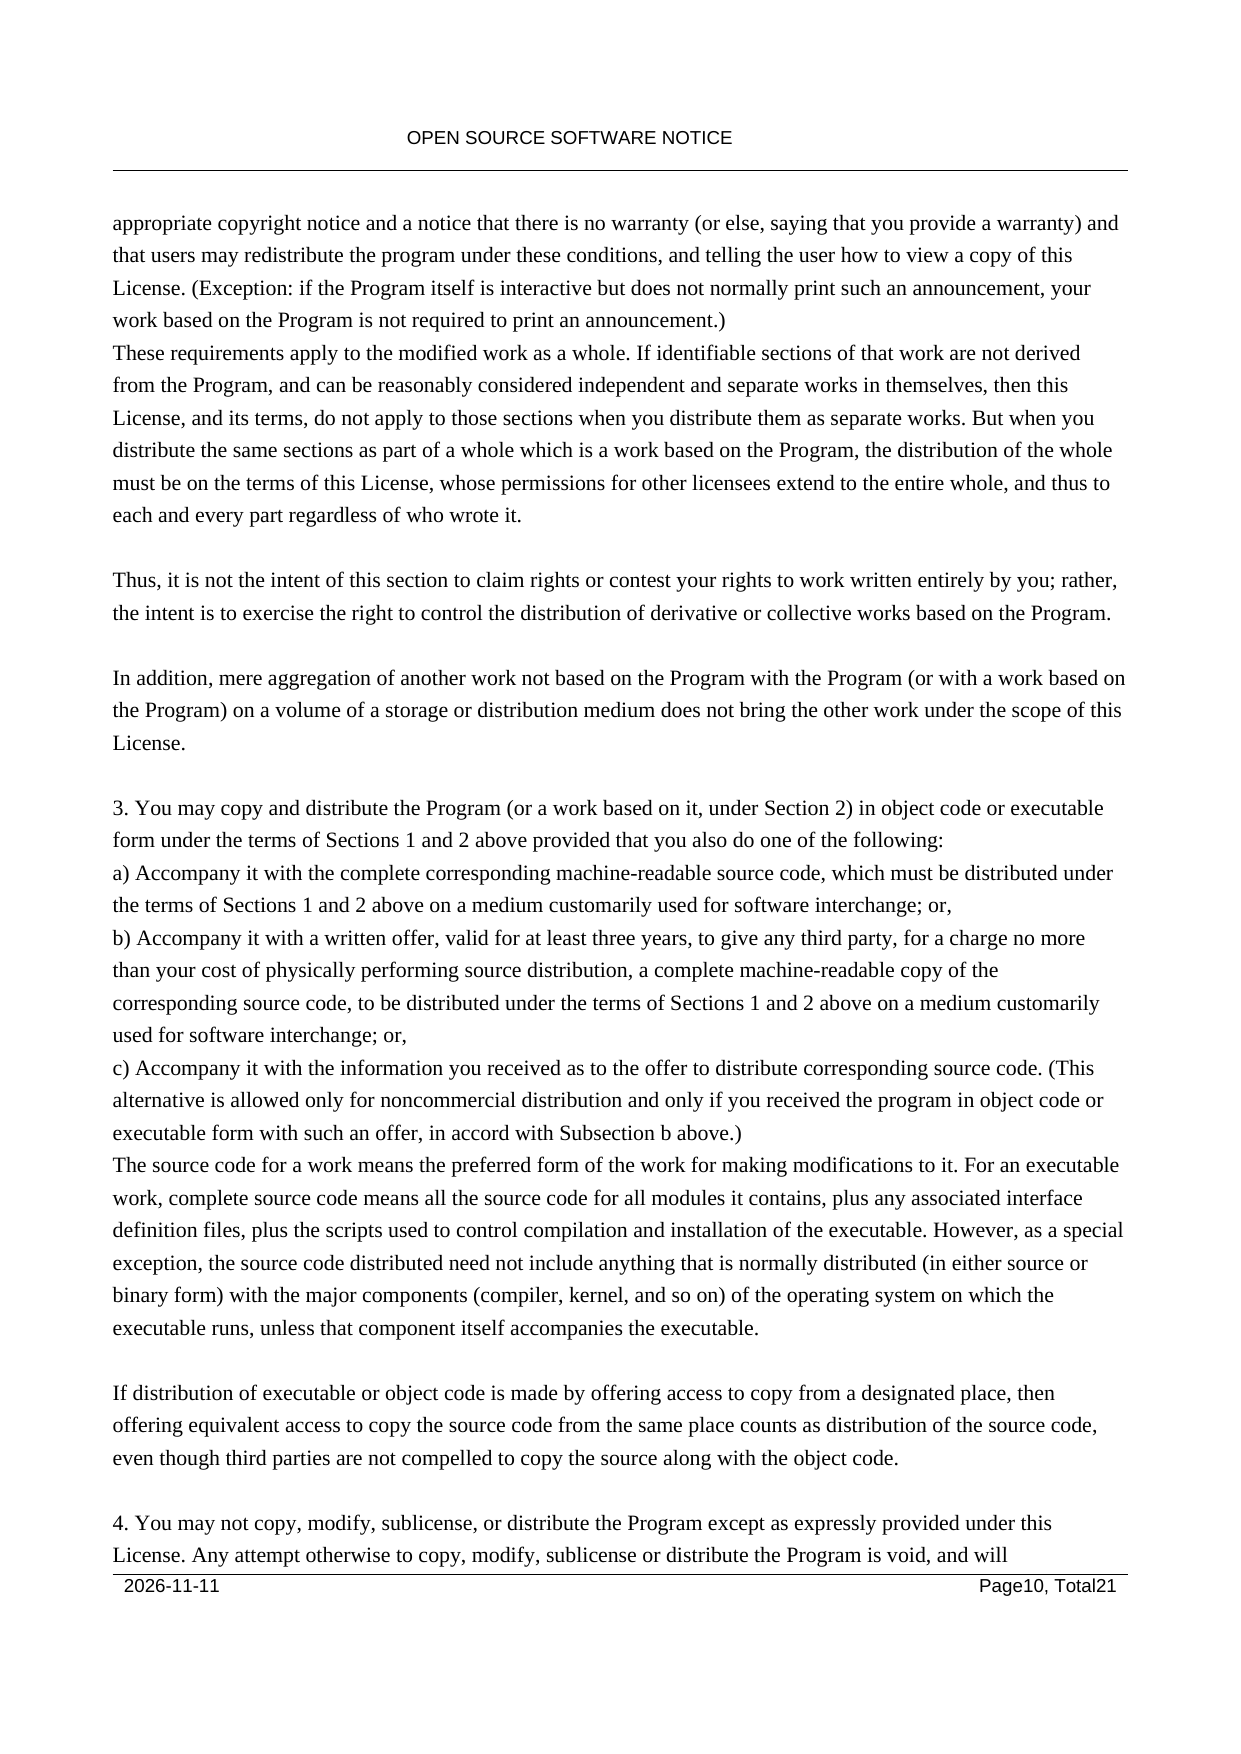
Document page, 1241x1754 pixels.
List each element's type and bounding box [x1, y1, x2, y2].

text [112, 206, 1128, 1571]
